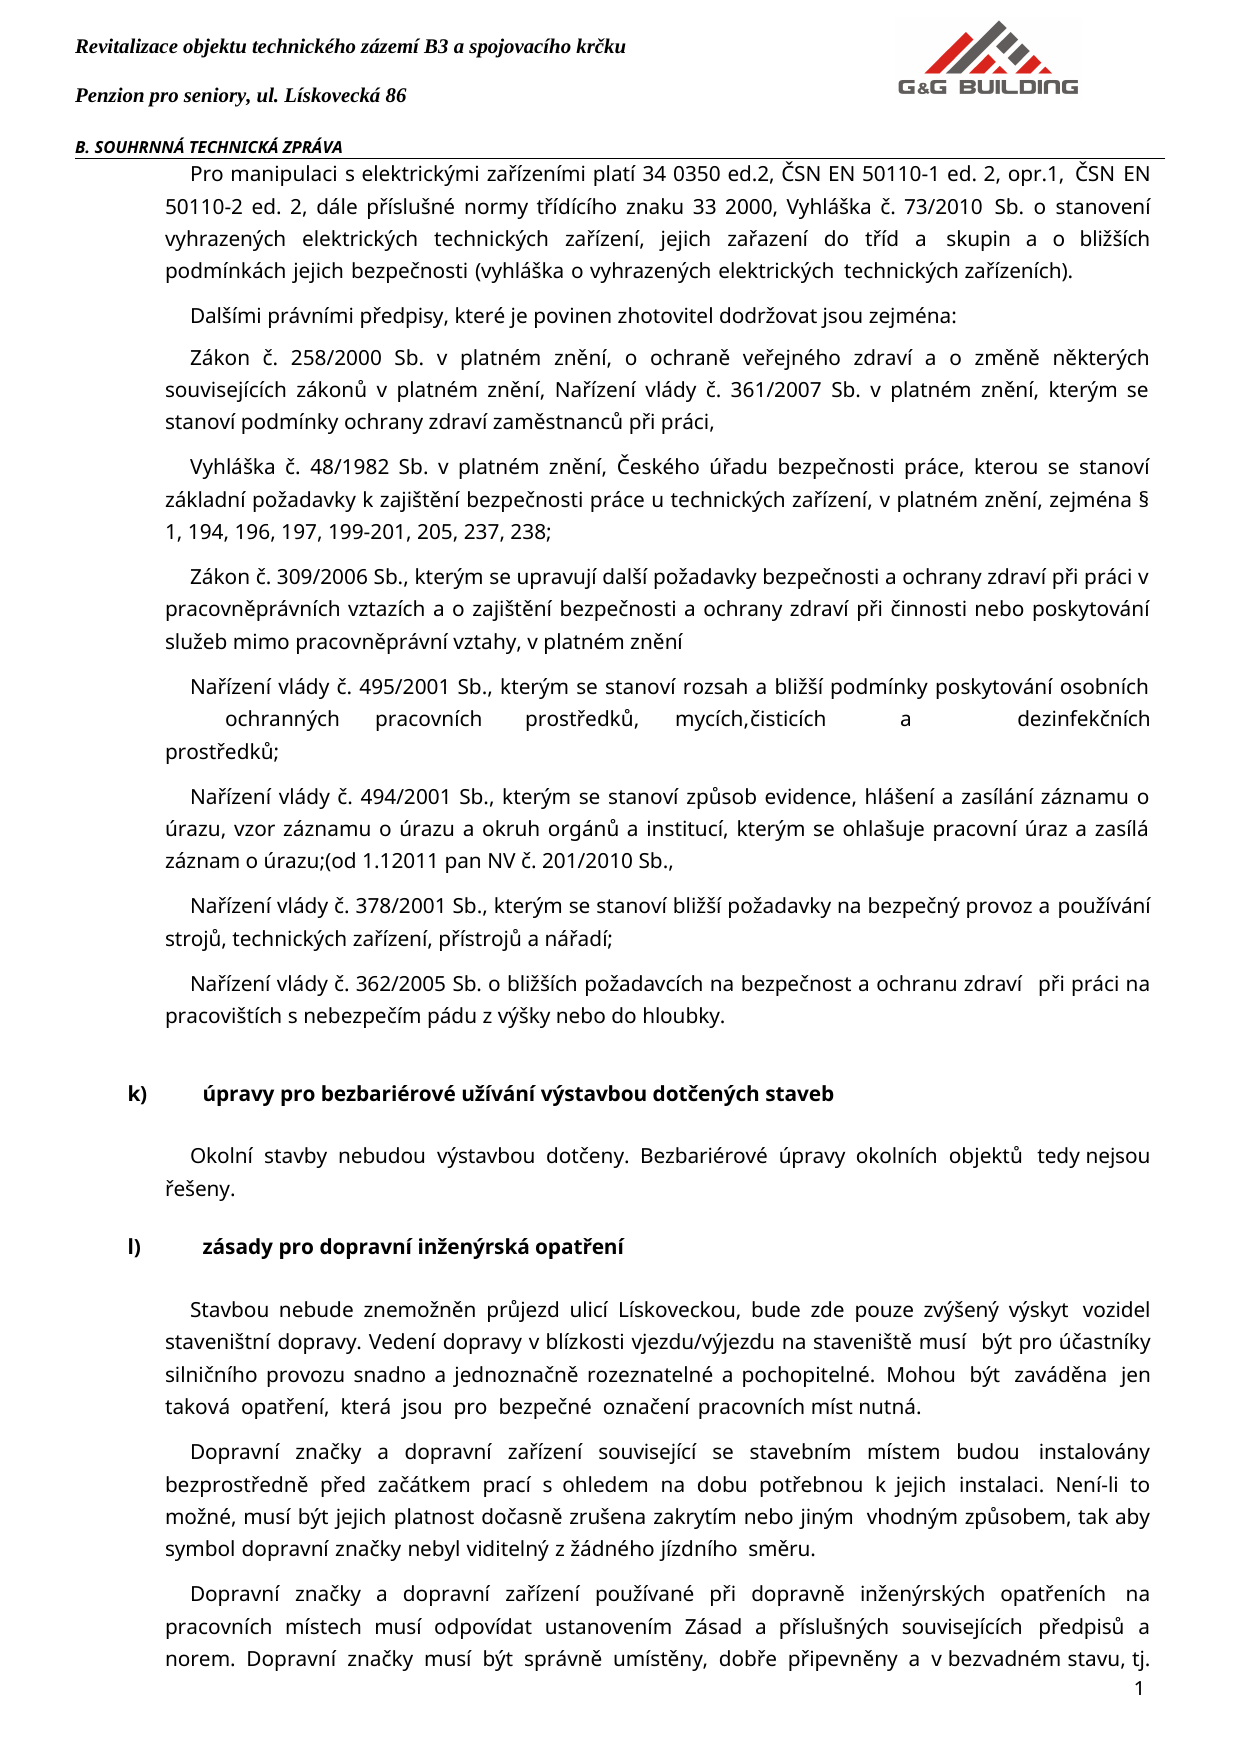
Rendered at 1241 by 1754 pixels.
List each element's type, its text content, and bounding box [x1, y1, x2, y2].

text Okolní stavby nebudou výstavbou dotčeny. Bezbariérové úpravy okolních objektů tedy nejsou řešeny. [165, 1141, 1151, 1202]
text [165, 1579, 1151, 1673]
text Nařízení vlády č. 494/2001 Sb., kterým se stanoví způsob evidence, hlášení a zasílání záznamu o úrazu, vzor záznamu o úrazu a okruh orgánů a institucí, kterým se ohlašuje pracovní úraz a zasílá záznam o úrazu;(od 1.12011 pan NV č. 201/2010 Sb., [165, 782, 1151, 875]
text Vyhláška č. 48/1982 Sb. v platném znění, Českého úřadu bezpečnosti práce, kterou se stanoví základní požadavky k zajištění bezpečnosti práce u technických zařízení, v platném znění, zejména § 1, 194, 196, 197, 199-201, 205, 237, 238; [165, 452, 1151, 546]
text Dalšími právními předpisy, které je povinen zhotovitel dodržovat jsou zejména: [190, 302, 1165, 330]
subtitle úpravy pro bezbariérové užívání výstavbou dotčených staveb [127, 1079, 1165, 1107]
text Nařízení vlády č. 495/2001 Sb., kterým se stanoví rozsah a bližší podmínky poskytování osobních ochranných pracovních prostředků, mycích, čisticích a dezinfekčních prostředků; [165, 672, 1151, 765]
text Pro manipulaci s elektrickými zařízeními platí 34 0350 ed.2, ČSN EN 50110-1 ed. 2, opr.1, ČSN EN 50110-2 ed. 2, dále příslušné normy třídícího znaku 33 2000, Vyhláška č. 73/2010 Sb. o stanovení vyhrazených elektrických technických zařízení, jejich zařazení do tříd a skupin a o bližších podmínkách jejich bezpečnosti (vyhláška o vyhrazených elektrických technických zařízeních). [165, 159, 1151, 285]
text Zákon č. 309/2006 Sb., kterým se upravují další požadavky bezpečnosti a ochrany zdraví při práci v pracovněprávních vztazích a o zajištění bezpečnosti a ochrany zdraví při činnosti nebo poskytování služeb mimo pracovněprávní vztahy, v platném znění [165, 562, 1151, 655]
picture [894, 17, 1083, 100]
text Nařízení vlády č. 378/2001 Sb., kterým se stanoví bližší požadavky na bezpečný provoz a používání strojů, technických zařízení, přístrojů a nářadí; [165, 892, 1151, 952]
text Nařízení vlády č. 362/2005 Sb. o bližších požadavcích na bezpečnost a ochranu zdraví při práci na pracovištích s nebezpečím pádu z výšky nebo do hloubky. [165, 969, 1150, 1030]
text Stavbou nebude znemožněn průjezd ulicí Lískoveckou, bude zde pouze zvýšený výskyt vozidel staveništní dopravy. Vedení dopravy v blízkosti vjezdu/výjezdu na staveniště musí být pro účastníky silničního provozu snadno a jednoznačně rozeznatelné a pochopitelné. Mohou být zaváděna jen taková opatření, která jsou pro bezpečné označení pracovních míst nutná. [165, 1295, 1151, 1421]
text Dopravní značky a dopravní zařízení související se stavebním místem budou instalovány bezprostředně před začátkem prací s ohledem na dobu potřebnou k jejich instalaci. Není-li to možné, musí být jejich platnost dočasně zrušena zakrytím nebo jiným vhodným způsobem, tak aby symbol dopravní značky nebyl viditelný z žádného jízdního směru. [165, 1437, 1151, 1563]
text Zákon č. 258/2000 Sb. v platném znění, o ochraně veřejného zdraví a o změně některých souvisejících zákonů v platném znění, Nařízení vlády č. 361/2007 Sb. v platném znění, kterým se stanoví podmínky ochrany zdraví zaměstnanců při práci, [165, 343, 1151, 436]
subtitle zásady pro dopravní inženýrská opatření [127, 1232, 1165, 1261]
